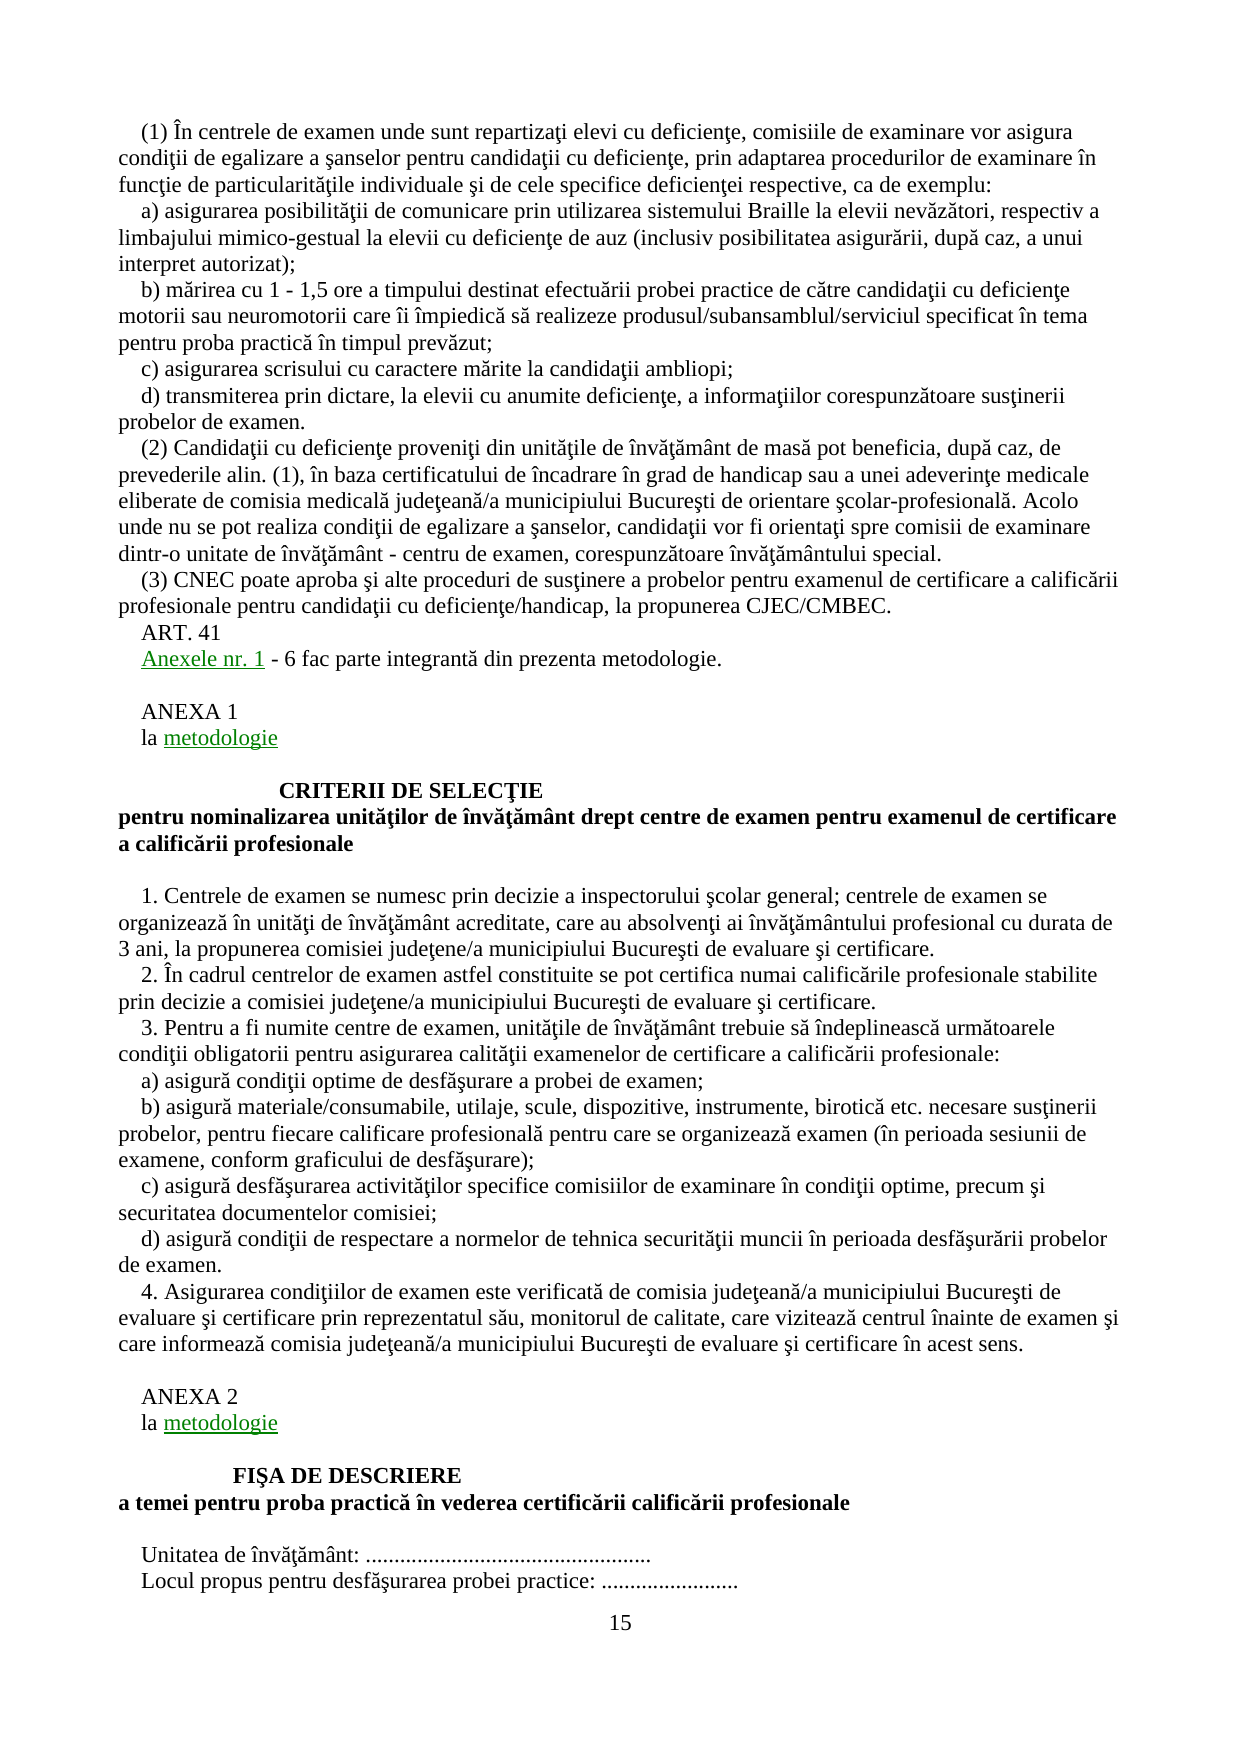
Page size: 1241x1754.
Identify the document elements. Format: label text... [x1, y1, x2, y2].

text pentru nominalizarea unităţilor de învăţământ drept centre de examen pentru examenul de certificare a calificării profesionale [118, 803, 1122, 856]
text a temei pentru proba practică în vederea certificării calificării profesionale [118, 1488, 1122, 1515]
text 3. Pentru a fi numite centre de examen, unităţile de învăţământ trebuie să îndeplinească următoarele condiţii obligatorii pentru asigurarea calităţii examenelor de certificare a calificării profesionale: [118, 1014, 1122, 1067]
text b) asigură materiale/consumabile, utilaje, scule, dispozitive, instrumente, birotică etc. necesare susţinerii probelor, pentru fiecare calificare profesională pentru care se organizează examen (în perioada sesiunii de examene, conform graficului de desfăşurare); [118, 1093, 1122, 1172]
text ART. 41 [118, 619, 1122, 645]
text c) asigurarea scrisului cu caractere mărite la candidaţii ambliopi; [118, 355, 1122, 382]
text (3) CNEC poate aproba şi alte proceduri de susţinere a probelor pentru examenul de certificare a calificării profesionale pentru candidaţii cu deficienţe/handicap, la propunerea CJEC/CMBEC. [118, 566, 1122, 619]
text la metodologie [118, 1409, 1122, 1436]
text (2) Candidaţii cu deficienţe proveniţi din unităţile de învăţământ de masă pot beneficia, după caz, de prevederile alin. (1), în baza certificatului de încadrare în grad de handicap sau a unei adeverinţe medicale eliberate de comisia medicală judeţeană/a municipiului Bucureşti de orientare şcolar-profesională. Acolo unde nu se pot realiza condiţii de egalizare a şanselor, candidaţii vor fi orientaţi spre comisii de examinare dintr-o unitate de învăţământ - centru de examen, corespunzătoare învăţământului special. [118, 434, 1122, 566]
text la metodologie [118, 724, 1122, 751]
text (1) În centrele de examen unde sunt repartizaţi elevi cu deficienţe, comisiile de examinare vor asigura condiţii de egalizare a şanselor pentru candidaţii cu deficienţe, prin adaptarea procedurilor de examinare în funcţie de particularităţile individuale şi de cele specifice deficienţei respective, ca de exemplu: [118, 118, 1122, 197]
text Locul propus pentru desfăşurarea probei practice: ........................ [118, 1568, 1122, 1594]
text d) asigură condiţii de respectare a normelor de tehnica securităţii muncii în perioada desfăşurării probelor de examen. [118, 1225, 1122, 1278]
text ANEXA 1 [118, 698, 1122, 724]
text a) asigurarea posibilităţii de comunicare prin utilizarea sistemului Braille la elevii nevăzători, respectiv a limbajului mimico-gestual la elevii cu deficienţe de auz (inclusiv posibilitatea asigurării, după caz, a unui interpret autorizat); [118, 197, 1122, 276]
text 2. În cadrul centrelor de examen astfel constituite se pot certifica numai calificările profesionale stabilite prin decizie a comisiei judeţene/a municipiului Bucureşti de evaluare şi certificare. [118, 961, 1122, 1014]
text Anexele nr. 1 - 6 fac parte integrantă din prezenta metodologie. [118, 645, 1122, 672]
text 4. Asigurarea condiţiilor de examen este verificată de comisia judeţeană/a municipiului Bucureşti de evaluare şi certificare prin reprezentatul său, monitorul de calitate, care vizitează centrul înainte de examen şi care informează comisia judeţeană/a municipiului Bucureşti de evaluare şi certificare în acest sens. [118, 1278, 1122, 1357]
text CRITERII DE SELECŢIE [118, 777, 1122, 803]
text Unitatea de învăţământ: .................................................. [118, 1541, 1122, 1568]
text FIŞA DE DESCRIERE [118, 1462, 1122, 1488]
text a) asigură condiţii optime de desfăşurare a probei de examen; [118, 1067, 1122, 1093]
text d) transmiterea prin dictare, la elevii cu anumite deficienţe, a informaţiilor corespunzătoare susţinerii probelor de examen. [118, 382, 1122, 434]
text 1. Centrele de examen se numesc prin decizie a inspectorului şcolar general; centrele de examen se organizează în unităţi de învăţământ acreditate, care au absolvenţi ai învăţământului profesional cu durata de 3 ani, la propunerea comisiei judeţene/a municipiului Bucureşti de evaluare şi certificare. [118, 882, 1122, 961]
text c) asigură desfăşurarea activităţilor specifice comisiilor de examinare în condiţii optime, precum şi securitatea documentelor comisiei; [118, 1172, 1122, 1225]
text b) mărirea cu 1 - 1,5 ore a timpului destinat efectuării probei practice de către candidaţii cu deficienţe motorii sau neuromotorii care îi împiedică să realizeze produsul/subansamblul/serviciul specificat în tema pentru proba practică în timpul prevăzut; [118, 276, 1122, 355]
text ANEXA 2 [118, 1383, 1122, 1409]
